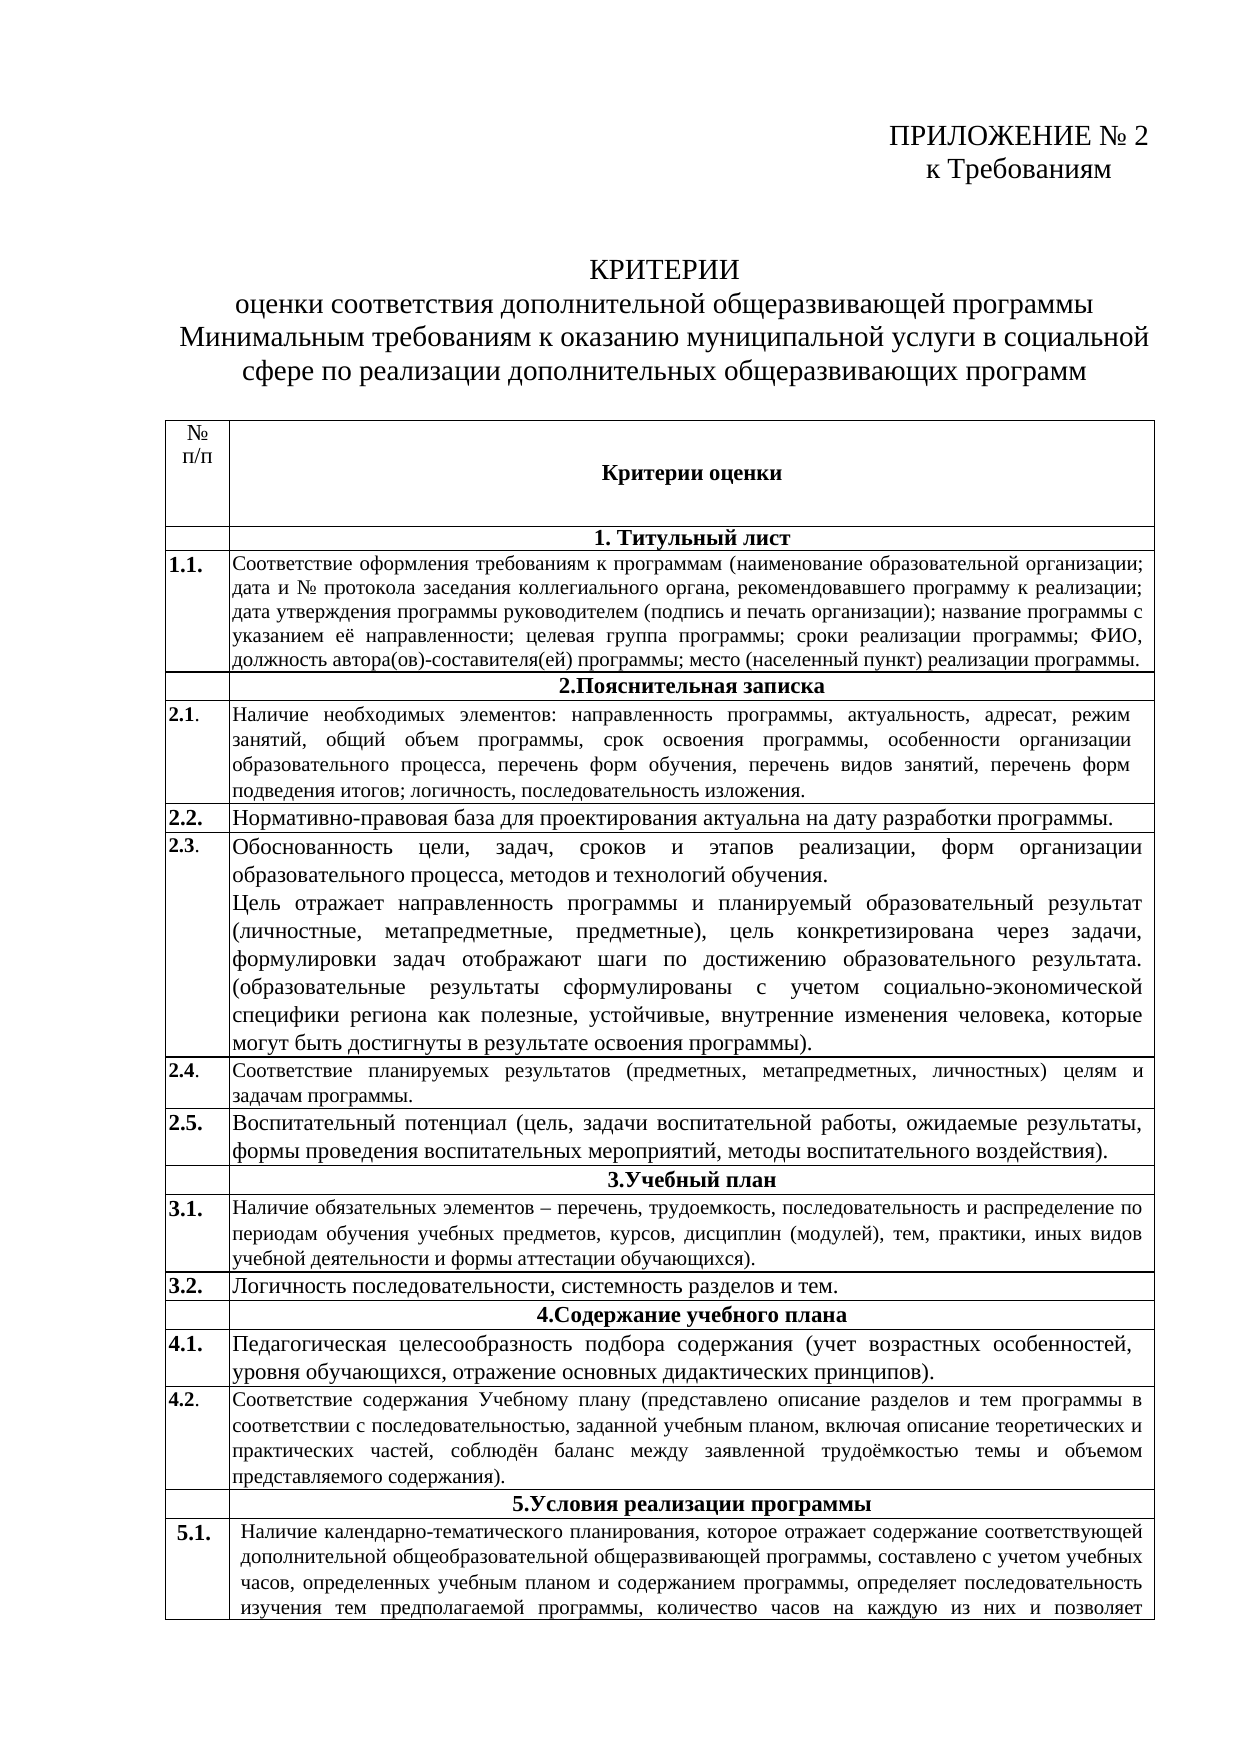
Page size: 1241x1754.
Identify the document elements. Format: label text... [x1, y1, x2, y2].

table_cell 3.2. [166, 1273, 229, 1300]
table_cell [166, 1166, 229, 1194]
table_cell Воспитательный потенциал (цель, задачи воспитательной работы, ожидаемые результаты, формы проведения воспитательных мероприятий, методы воспитательного воздействия). [230, 1109, 1154, 1165]
table_cell 5.Условия реализации программы [230, 1490, 1154, 1518]
table_cell Наличие обязательных элементов – перечень, трудоемкость, последовательность и распределение по периодам обучения учебных предметов, курсов, дисциплин (модулей), тем, практики, иных видов учебной деятельности и формы аттестации обучающихся). [230, 1195, 1154, 1271]
text ПРИЛОЖЕНИЕ № 2 [886, 118, 1152, 152]
table_header Критерии оценки [230, 421, 1154, 526]
table_cell 4.1. [166, 1330, 229, 1386]
text оценки соответствия дополнительной общеразвивающей программы Минимальным требованиям к оказанию муниципальной услуги в социальной сфере по реализации дополнительных общеразвивающих программ [177, 286, 1152, 386]
table_cell [166, 551, 229, 671]
table_cell 5.1. [166, 1519, 229, 1619]
table_cell 4.Содержание учебного плана [230, 1301, 1154, 1329]
table_cell [166, 527, 229, 550]
table_cell 3.Учебный план [230, 1166, 1154, 1194]
table_cell Соответствие содержания Учебному плану (представлено описание разделов и тем программы в соответствии с последовательностью, заданной учебным планом, включая описание теоретических и практических частей, соблюдён баланс между заявленной трудоёмкостью темы и объемом представляемого содержания). [230, 1387, 1154, 1489]
table_cell Нормативно-правовая база для проектирования актуальна на дату разработки программы. [230, 804, 1154, 832]
table_cell 2.4. [166, 1058, 229, 1108]
table_cell [166, 673, 229, 700]
table_cell 2.5. [166, 1109, 229, 1165]
table_cell Соответствие планируемых результатов (предметных, метапредметных, личностных) целям и задачам программы. [230, 1058, 1154, 1108]
table_cell Наличие необходимых элементов: направленность программы, актуальность, адресат, режим занятий, общий объем программы, срок освоения программы, особенности организации образовательного процесса, перечень форм обучения, перечень видов занятий, перечень форм подведения итогов; логичность, последовательность изложения. [230, 701, 1154, 803]
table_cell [230, 1519, 1154, 1619]
table_cell Обоснованность цели, задач, сроков и этапов реализации, форм организации образовательного процесса, методов и технологий обучения. Цель отражает направленность программы и планируемый образовательный результат (личностные, метапредметные, предметные), цель конкретизирована через задачи, формулировки задач отображают шаги по достижению образовательного результата. (образовательные результаты сформулированы с учетом социально-экономической специфики региона как полезные, устойчивые, внутренние изменения человека, которые могут быть достигнуты в результате освоения программы). [230, 833, 1154, 1056]
table_cell Педагогическая целесообразность подбора содержания (учет возрастных особенностей, уровня обучающихся, отражение основных дидактических принципов). [230, 1330, 1154, 1386]
table_cell 2.3. [166, 833, 229, 1056]
table_cell 1. Титульный лист [230, 527, 1154, 550]
table_cell 3.1. [166, 1195, 229, 1271]
table_cell 2.2. [166, 804, 229, 832]
table_cell Логичность последовательности, системность разделов и тем. [230, 1273, 1154, 1300]
text к Требованиям [886, 152, 1152, 185]
text Критерии [177, 252, 1152, 286]
table_cell Соответствие оформления требованиям к программам (наименование образовательной организации; дата и № протокола заседания коллегиального органа, рекомендовавшего программу к реализации; дата утверждения программы руководителем (подпись и печать организации); название программы с указанием её направленности; целевая группа программы; сроки реализации программы; ФИО, должность автора(ов)-составителя(ей) программы; место (населенный пункт) реализации программы. [230, 551, 1154, 671]
table_cell [166, 1301, 229, 1329]
table_cell 4.2. [166, 1387, 229, 1489]
table_header № п/п [166, 421, 229, 526]
table_cell 2.1. [166, 701, 229, 803]
table_cell 2.Пояснительная записка [230, 673, 1154, 700]
table_cell [166, 1490, 229, 1518]
